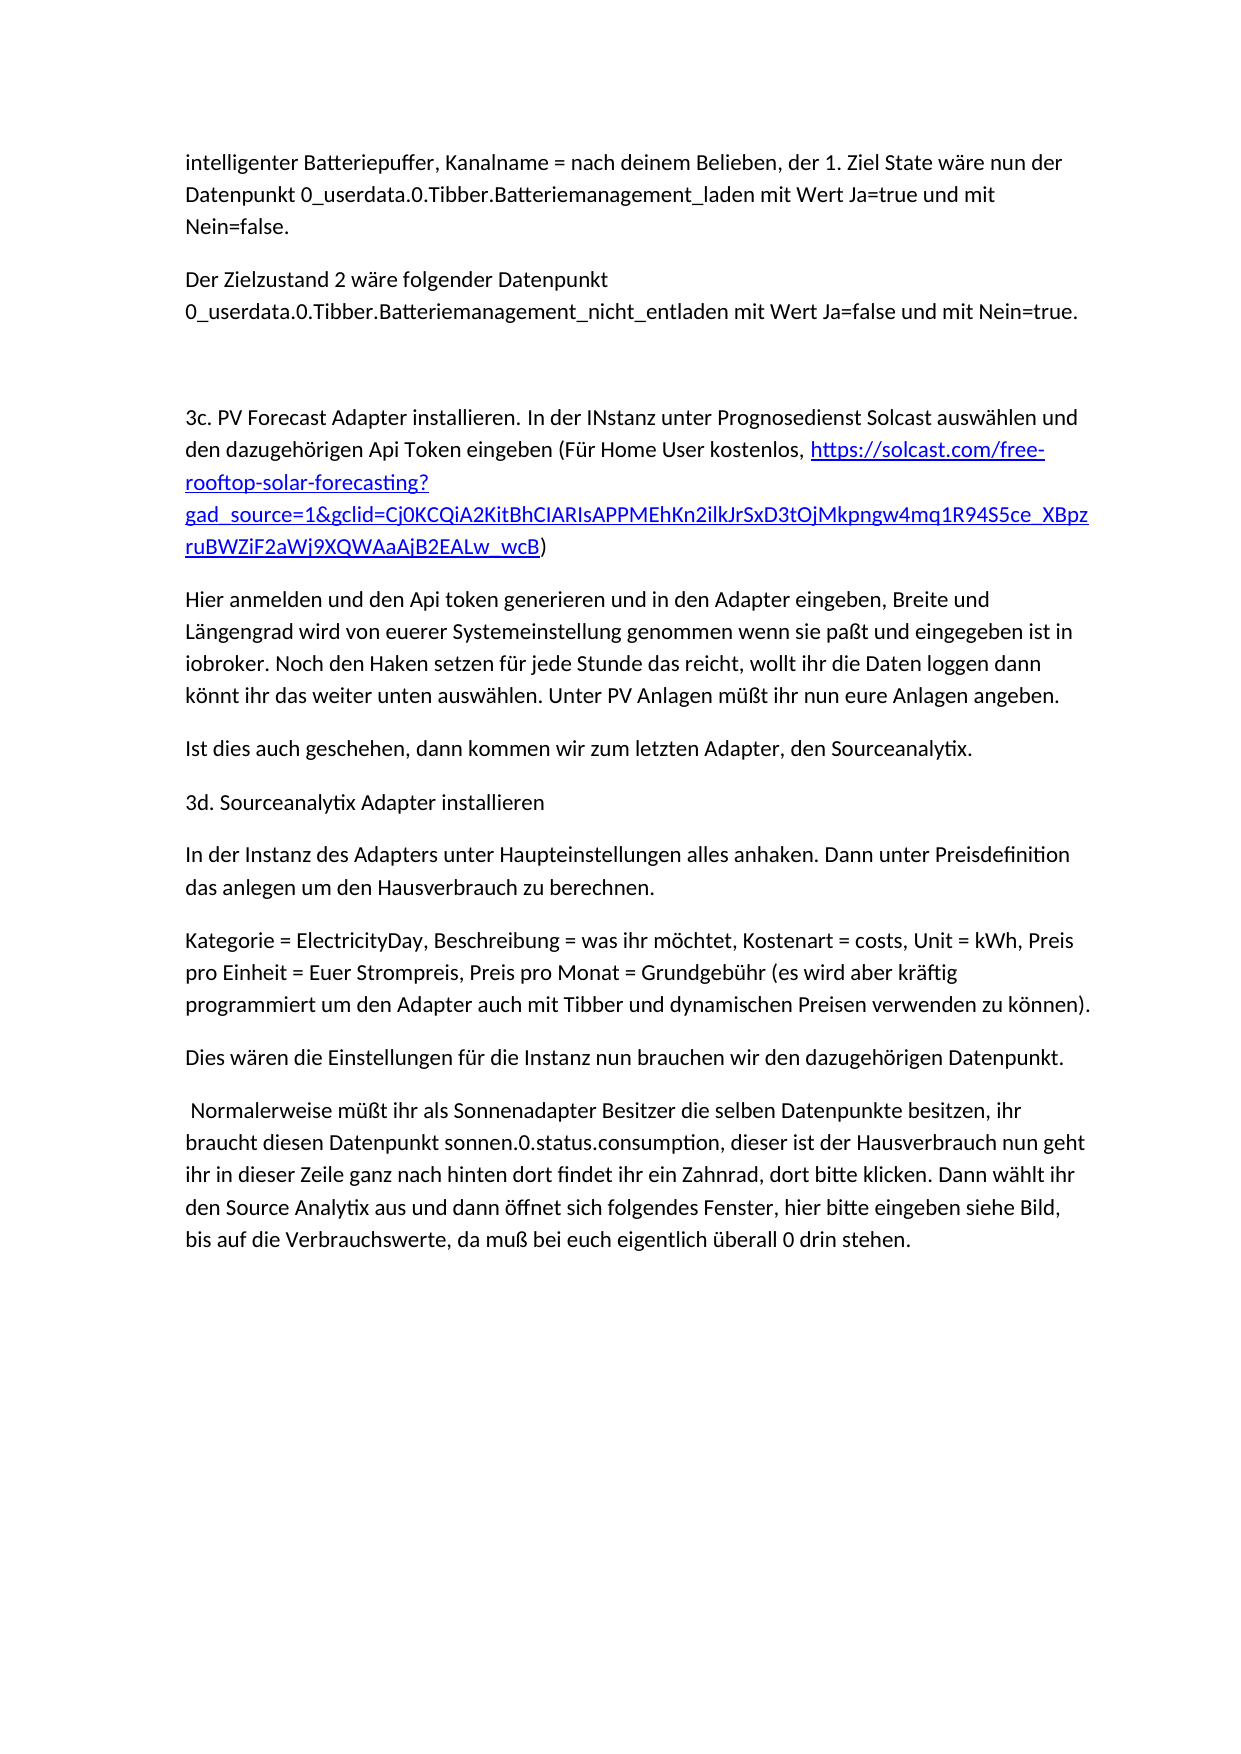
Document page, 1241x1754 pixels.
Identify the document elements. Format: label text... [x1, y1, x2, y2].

text Der Zielzustand 2 wäre folgender Datenpunkt 0_userdata.0.Tibber.Batteriemanagement_nicht_entladen mit Wert Ja=false und mit Nein=true. [185, 265, 1093, 325]
text Kategorie = ElectricityDay, Beschreibung = was ihr möchtet, Kostenart = costs, Unit = kWh, Preis pro Einheit = Euer Strompreis, Preis pro Monat = Grundgebühr (es wird aber kräftig programmiert um den Adapter auch mit Tibber und dynamischen Preisen verwenden zu können). [185, 926, 1093, 1018]
text Hier anmelden und den Api token generieren und in den Adapter eingeben, Breite und Längengrad wird von euerer Systemeinstellung genommen wenn sie paßt und eingegeben ist in iobroker. Noch den Haken setzen für jede Stunde das reicht, wollt ihr die Daten loggen dann könnt ihr das weiter unten auswählen. Unter PV Anlagen müßt ihr nun eure Anlagen angeben. [185, 585, 1093, 709]
text 3d. Sourceanalytix Adapter installieren [185, 788, 1093, 816]
text Dies wären die Einstellungen für die Instanz nun brauchen wir den dazugehörigen Datenpunkt. [185, 1043, 1093, 1071]
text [185, 148, 1093, 240]
text 3c. PV Forecast Adapter installieren. In der INstanz unter Prognosedienst Solcast auswählen und den dazugehörigen Api Token eingeben (Für Home User kostenlos, https://solcast.com/free-rooftop-solar-forecasting?gad_source=1&gclid=Cj0KCQiA2KitBhCIARIsAPPMEhKn2ilkJrSxD3tOjMkpngw4mq1R94S5ce_XBpzruBWZiF2aWj9XQWAaAjB2EALw_wcB) [185, 403, 1093, 560]
text Ist dies auch geschehen, dann kommen wir zum letzten Adapter, den Sourceanalytix. [185, 734, 1093, 763]
text Normalerweise müßt ihr als Sonnenadapter Besitzer die selben Datenpunkte besitzen, ihr braucht diesen Datenpunkt sonnen.0.status.consumption, dieser ist der Hausverbrauch nun geht ihr in dieser Zeile ganz nach hinten dort findet ihr ein Zahnrad, dort bitte klicken. Dann wählt ihr den Source Analytix aus und dann öffnet sich folgendes Fenster, hier bitte eingeben siehe Bild, bis auf die Verbrauchswerte, da muß bei euch eigentlich überall 0 drin stehen. [185, 1096, 1093, 1253]
text In der Instanz des Adapters unter Haupteinstellungen alles anhaken. Dann unter Preisdefinition das anlegen um den Hausverbrauch zu berechnen. [185, 841, 1093, 901]
